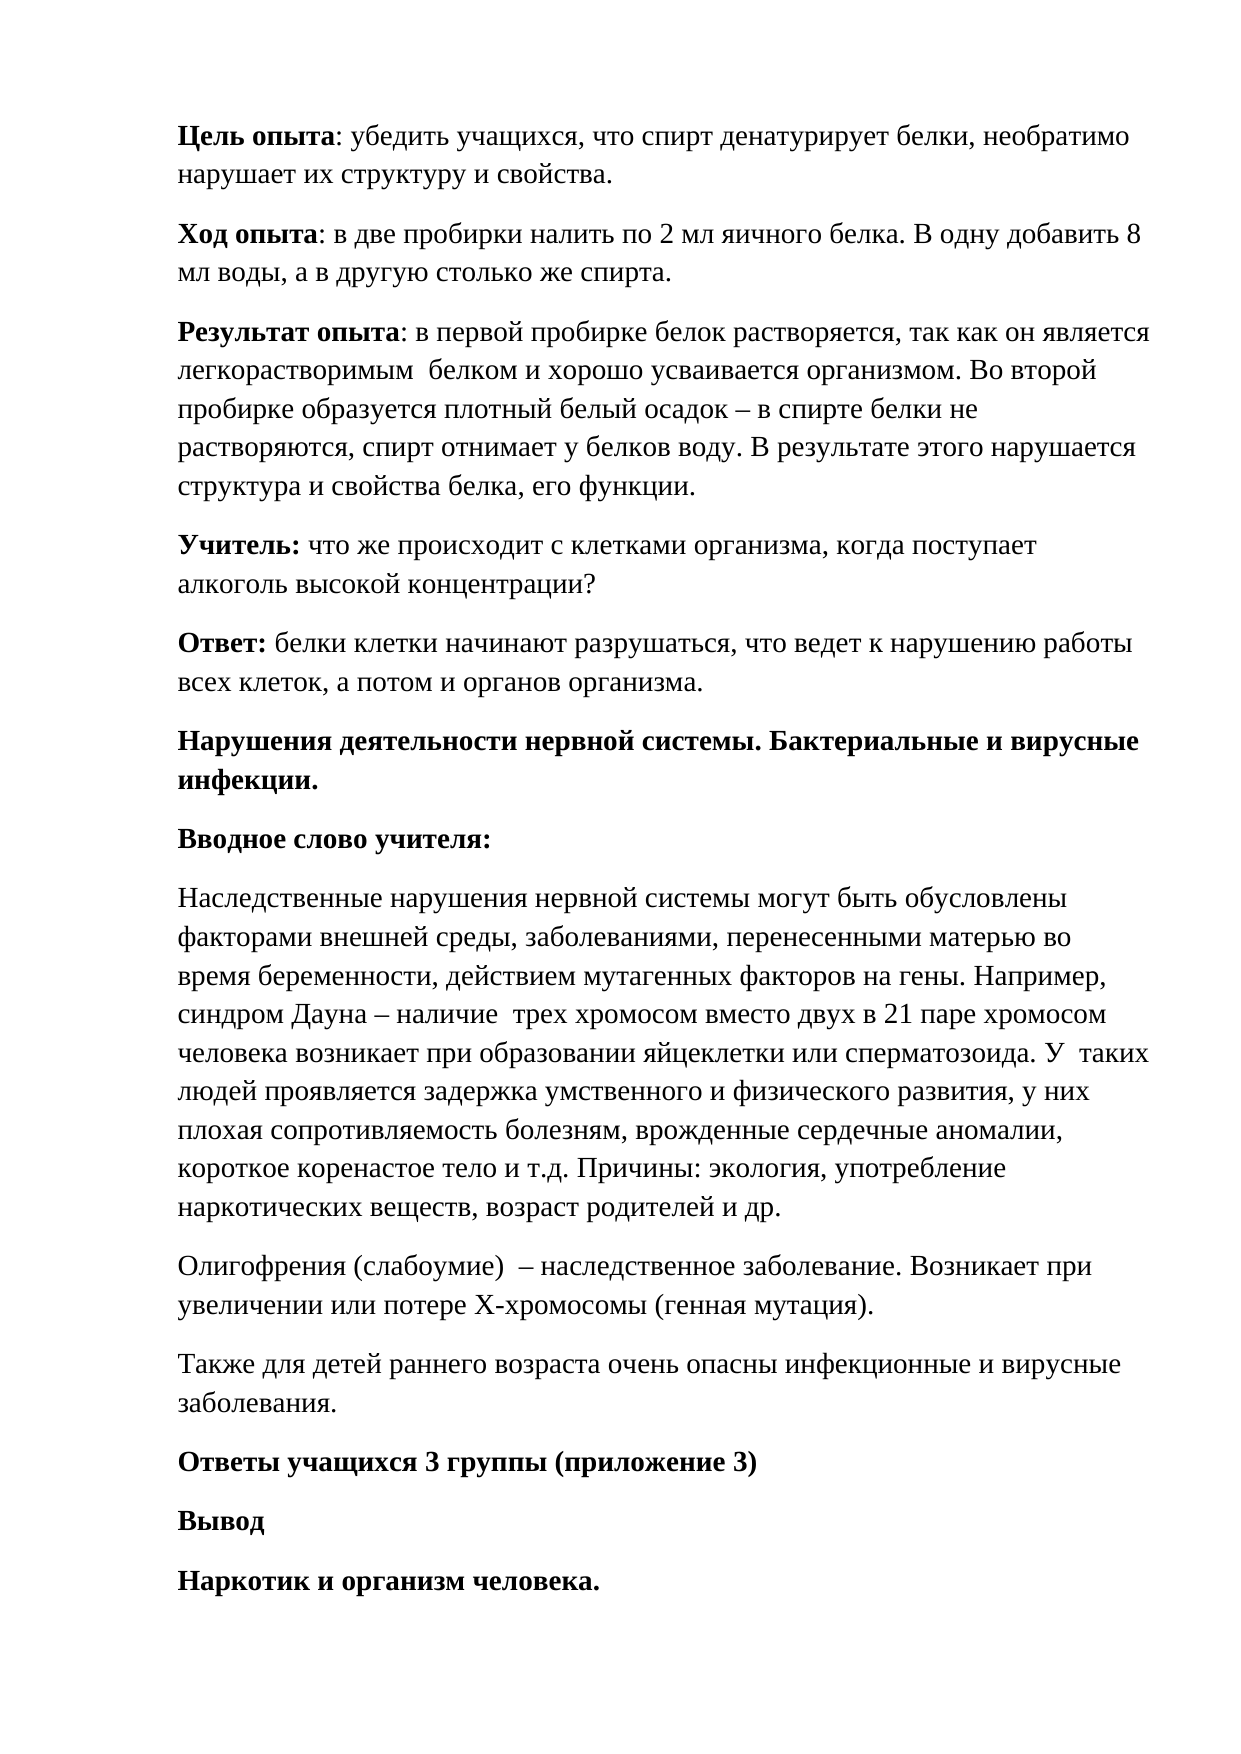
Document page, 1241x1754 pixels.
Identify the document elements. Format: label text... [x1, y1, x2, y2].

text Учитель: что же происходит с клетками организма, когда поступает алкоголь высокой концентрации? [177, 527, 1152, 599]
text Ответы учащихся 3 группы (приложение 3) [177, 1444, 1152, 1478]
text Цель опыта: убедить учащихся, что спирт денатурирует белки, необратимо нарушает их структуру и свойства. [177, 118, 1152, 190]
text Нарушения деятельности нервной системы. Бактериальные и вирусные инфекции. [177, 723, 1152, 795]
text Ход опыта: в две пробирки налить по 2 мл яичного белка. В одну добавить 8 мл воды, а в другую столько же спирта. [177, 216, 1152, 288]
text Результат опыта: в первой пробирке белок растворяется, так как он является легкорастворимым белком и хорошо усваивается организмом. Во второй пробирке образуется плотный белый осадок – в спирте белки не растворяются, спирт отнимает у белков воду. В результате этого нарушается структура и свойства белка, его функции. [177, 314, 1152, 502]
text Вывод [177, 1503, 1152, 1537]
text Ответ: белки клетки начинают разрушаться, что ведет к нарушению работы всех клеток, а потом и органов организма. [177, 625, 1152, 697]
text Вводное слово учителя: [177, 821, 1152, 855]
text Олигофрения (слабоумие) – наследственное заболевание. Возникает при увеличении или потере Х-хромосомы (генная мутация). [177, 1248, 1152, 1320]
text Наследственные нарушения нервной системы могут быть обусловлены факторами внешней среды, заболеваниями, перенесенными матерью во время беременности, действием мутагенных факторов на гены. Например, синдром Дауна – наличие трех хромосом вместо двух в 21 паре хромосом человека возникает при образовании яйцеклетки или сперматозоида. У таких людей проявляется задержка умственного и физического развития, у них плохая сопротивляемость болезням, врожденные сердечные аномалии, короткое коренастое тело и т.д. Причины: экология, употребление наркотических веществ, возраст родителей и др. [177, 881, 1152, 1222]
text Также для детей раннего возраста очень опасны инфекционные и вирусные заболевания. [177, 1346, 1152, 1418]
text Наркотик и организм человека. [177, 1563, 1152, 1596]
